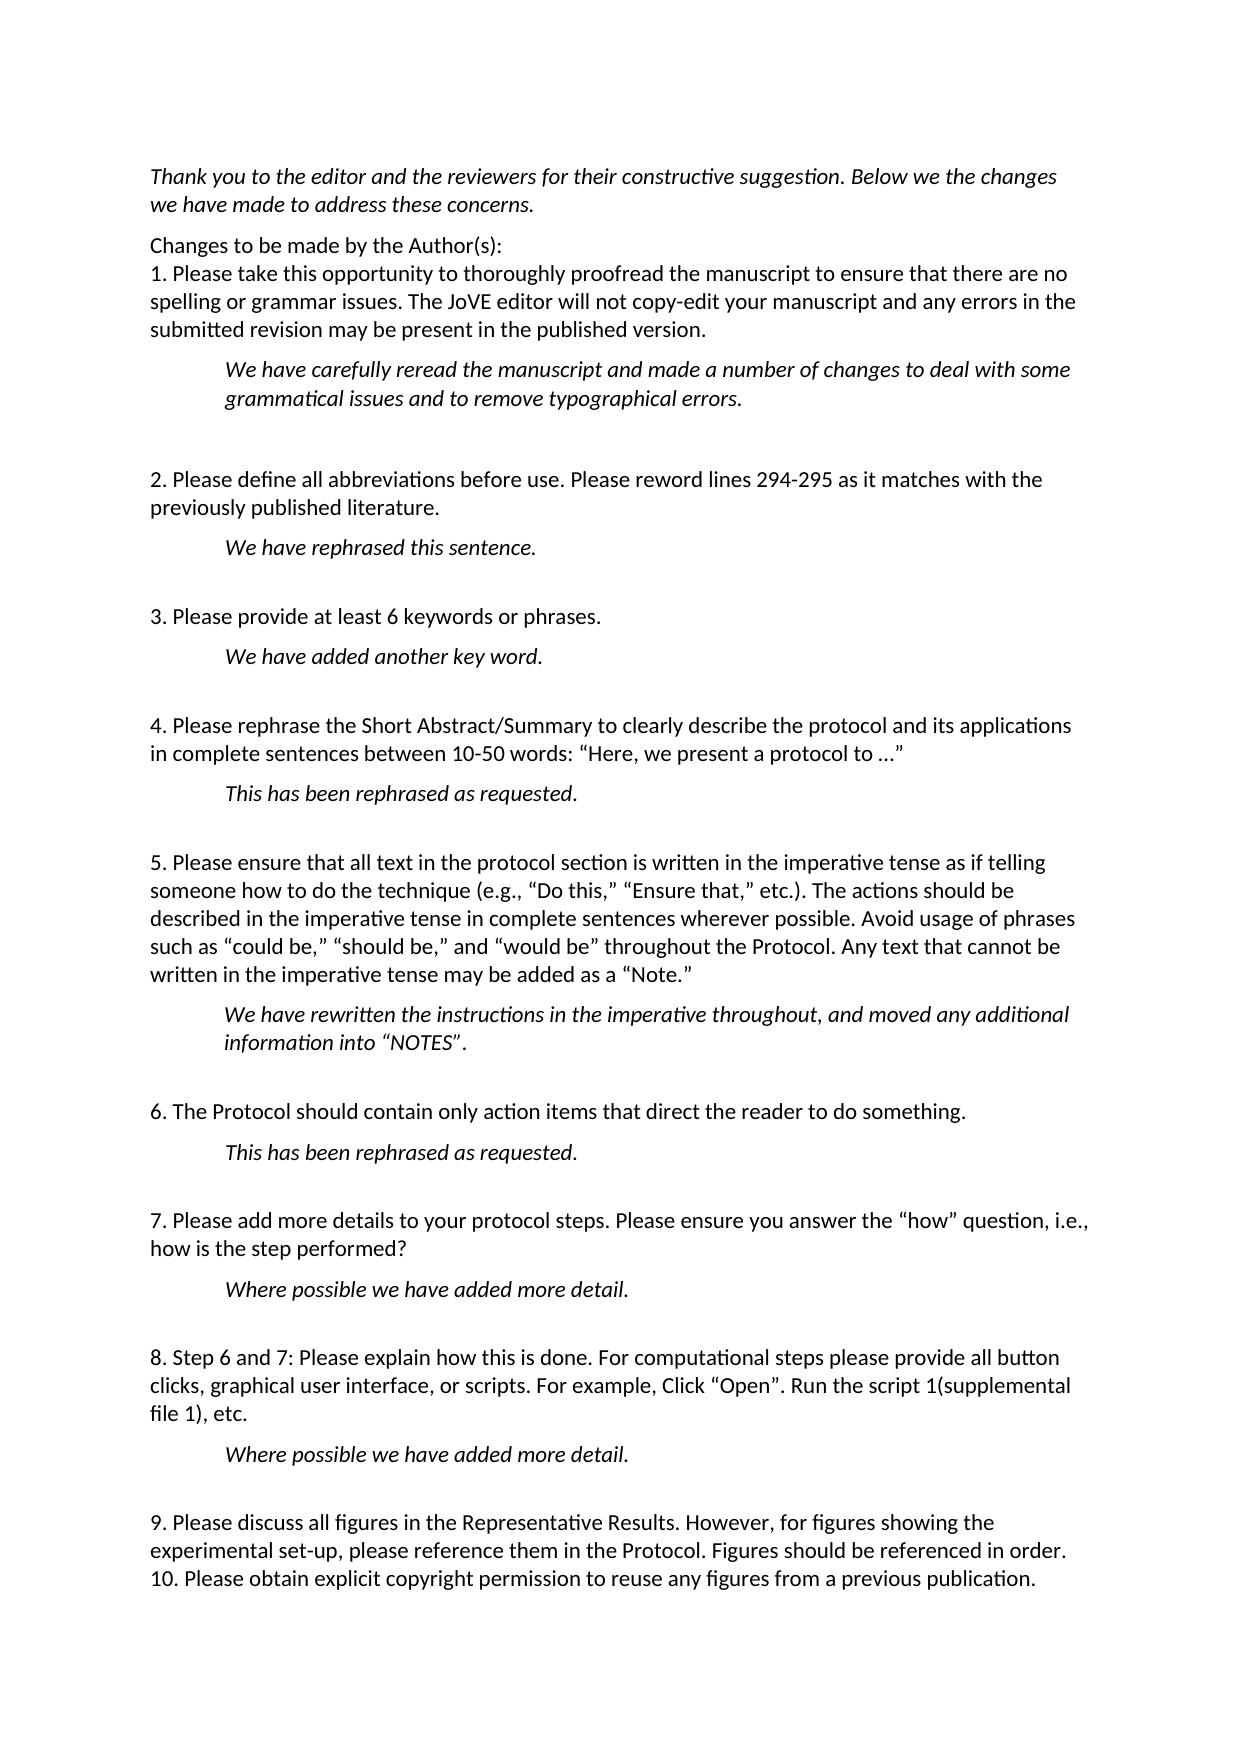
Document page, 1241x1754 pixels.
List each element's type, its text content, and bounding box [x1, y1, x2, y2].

text 3. Please provide at least 6 keywords or phrases. [150, 574, 1090, 630]
text Where possible we have added more detail. [150, 1440, 1090, 1468]
text We have added another key word. [150, 642, 1090, 670]
text 5. Please ensure that all text in the protocol section is written in the imperative tense as if telling someone how to do the technique (e.g., “Do this,” “Ensure that,” etc.). The actions should be described in the imperative tense in complete sentences wherever possible. Avoid usage of phrases such as “could be,” “should be,” and “would be” throughout the Protocol. Any text that cannot be written in the imperative tense may be added as a “Note.” [150, 820, 1090, 988]
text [150, 1480, 1090, 1592]
text This has been rephrased as requested. [150, 779, 1090, 807]
text Thank you to the editor and the reviewers for their constructive suggestion. Below we the changes we have made to address these concerns. [150, 162, 1090, 218]
text 8. Step 6 and 7: Please explain how this is done. For computational steps please provide all button clicks, graphical user interface, or scripts. For example, Click “Open”. Run the script 1(supplemental file 1), etc. [150, 1315, 1090, 1427]
text 6. The Protocol should contain only action items that direct the reader to do something. [150, 1069, 1090, 1125]
text We have rephrased this sentence. [150, 533, 1090, 561]
text We have rewritten the instructions in the imperative throughout, and moved any additional information into “NOTES”. [224, 1001, 1090, 1057]
text We have carefully reread the manuscript and made a number of changes to deal with some grammatical issues and to remove typographical errors. [225, 356, 1090, 412]
text Where possible we have added more detail. [150, 1275, 1090, 1303]
text 4. Please rephrase the Short Abstract/Summary to clearly describe the protocol and its applications in complete sentences between 10-50 words: “Here, we present a protocol to …” [150, 683, 1090, 767]
text This has been rephrased as requested. [150, 1138, 1090, 1166]
text Changes to be made by the Author(s): 1. Please take this opportunity to thoroughly proofread the manuscript to ensure that there are no spelling or grammar issues. The JoVE editor will not copy-edit your manuscript and any errors in the submitted revision may be present in the published version. [150, 231, 1090, 343]
text 2. Please define all abbreviations before use. Please reword lines 294-295 as it matches with the previously published literature. [150, 465, 1090, 521]
text 7. Please add more details to your protocol steps. Please ensure you answer the “how” question, i.e., how is the step performed? [150, 1178, 1090, 1262]
